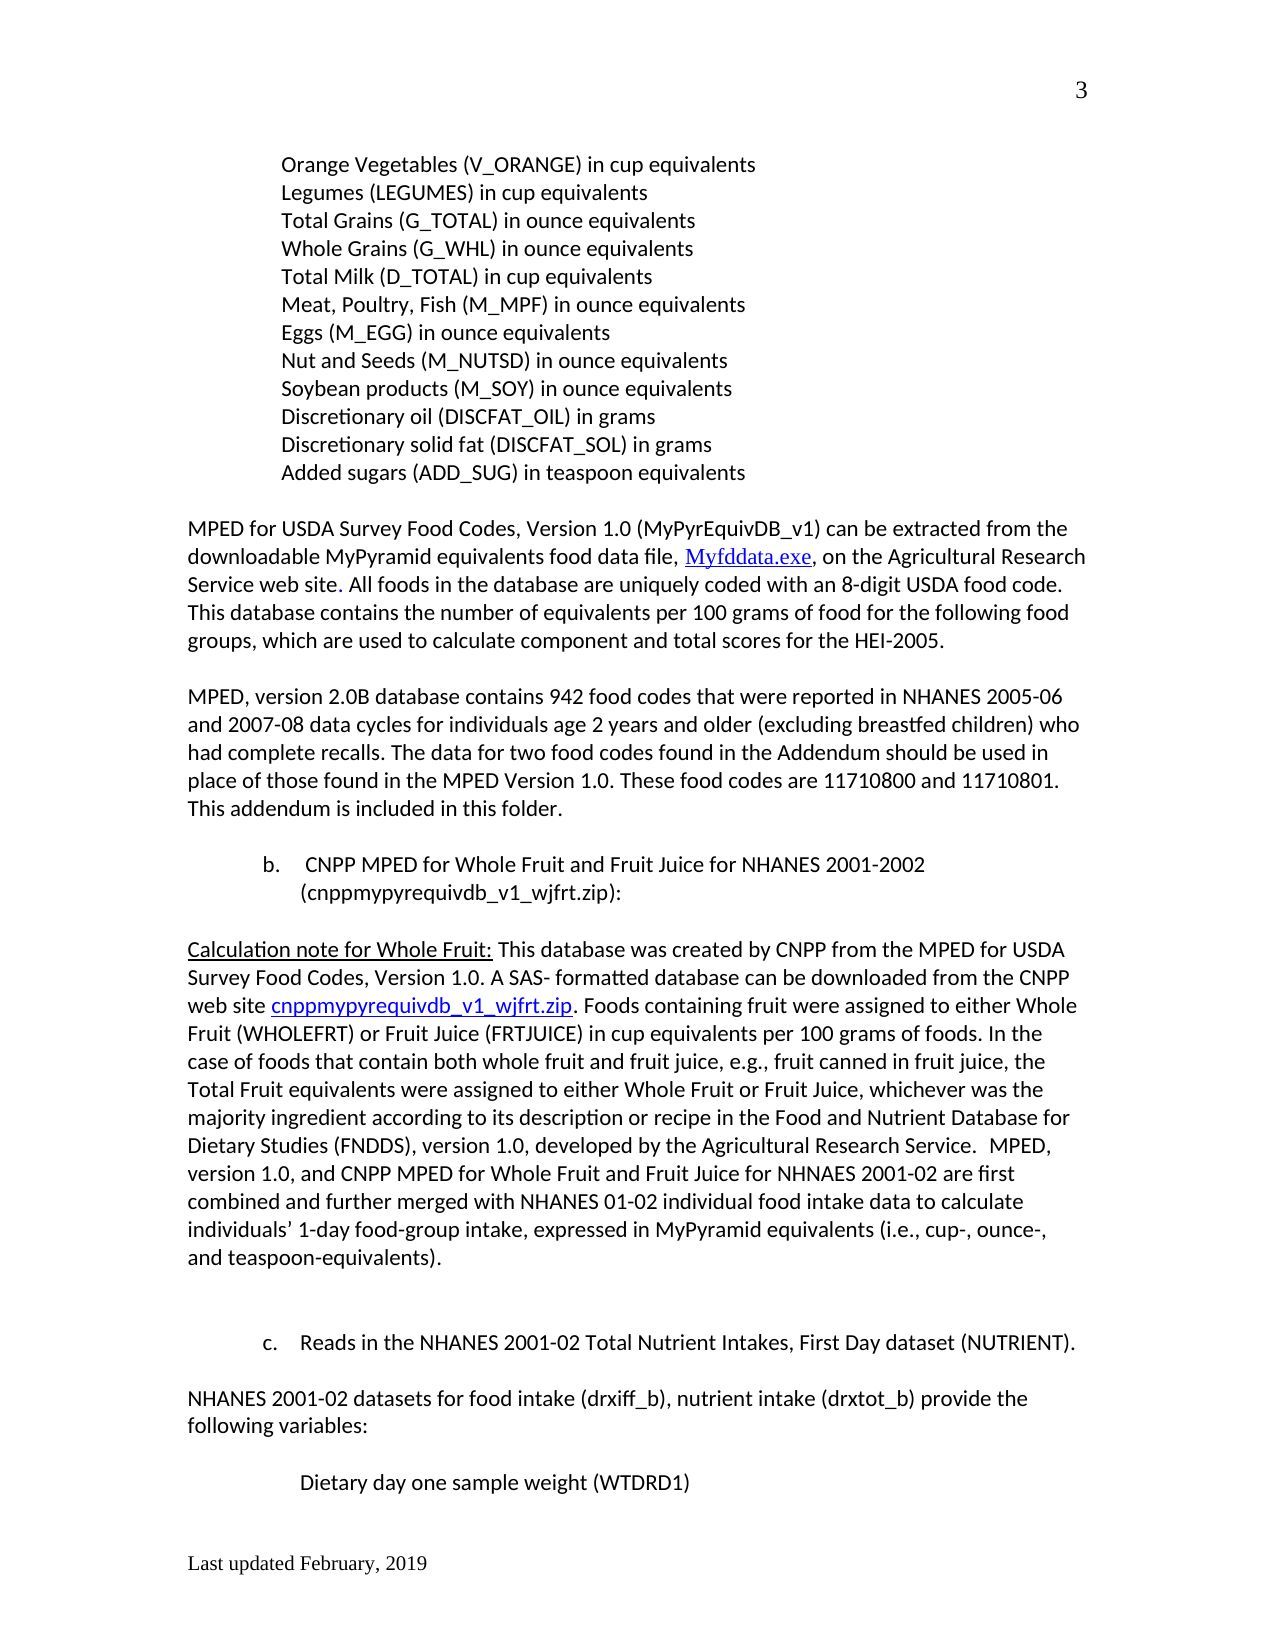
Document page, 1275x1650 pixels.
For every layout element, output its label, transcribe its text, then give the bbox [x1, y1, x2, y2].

text Nut and Seeds (M_NUTSD) in ounce equivalents [187, 346, 1087, 374]
text Calculation note for Whole Fruit: This database was created by CNPP from the MPED for USDA Survey Food Codes, Version 1.0. A SAS- formatted database can be downloaded from the CNPP web site cnppmypyrequivdb_v1_wjfrt.zip. Foods containing fruit were assigned to either Whole Fruit (WHOLEFRT) or Fruit Juice (FRTJUICE) in cup equivalents per 100 grams of foods. In the case of foods that contain both whole fruit and fruit juice, e.g., fruit canned in fruit juice, the Total Fruit equivalents were assigned to either Whole Fruit or Fruit Juice, whichever was the majority ingredient according to its description or recipe in the Food and Nutrient Database for Dietary Studies (FNDDS), version 1.0, developed by the Agricultural Research Service. MPED, version 1.0, and CNPP MPED for Whole Fruit and Fruit Juice for NHNAES 2001-02 are first combined and further merged with NHANES 01-02 individual food intake data to calculate individuals’ 1-day food-group intake, expressed in MyPyramid equivalents (i.e., cup-, ounce-, and teaspoon-equivalents). [187, 935, 1087, 1272]
text Total Grains (G_TOTAL) in ounce equivalents [187, 206, 1087, 234]
text NHANES 2001-02 datasets for food intake (drxiff_b), nutrient intake (drxtot_b) provide the following variables: [187, 1384, 1087, 1440]
text Dietary day one sample weight (WTDRD1) [187, 1468, 1087, 1496]
text MPED, version 2.0B database contains 942 food codes that were reported in NHANES 2005-06 and 2007-08 data cycles for individuals age 2 years and older (excluding breastfed children) who had complete recalls. The data for two food codes found in the Addendum should be used in place of those found in the MPED Version 1.0. These food codes are 11710800 and 11710801. This addendum is included in this folder. [187, 682, 1087, 822]
text MPED for USDA Survey Food Codes, Version 1.0 (MyPyrEquivDB_v1) can be extracted from the downloadable MyPyramid equivalents food data file, Myfddata.exe, on the Agricultural Research Service web site. All foods in the database are uniquely coded with an 8-digit USDA food code. This database contains the number of equivalents per 100 grams of food for the following food groups, which are used to calculate component and total scores for the HEI-2005. [187, 514, 1087, 654]
list Reads in the NHANES 2001-02 Total Nutrient Intakes, First Day dataset (NUTRIENT). [262, 1328, 1087, 1356]
text Whole Grains (G_WHL) in ounce equivalents [187, 234, 1087, 262]
text Discretionary oil (DISCFAT_OIL) in grams [187, 402, 1087, 430]
text Meat, Poultry, Fish (M_MPF) in ounce equivalents [187, 290, 1087, 318]
text Eggs (M_EGG) in ounce equivalents [187, 318, 1087, 346]
text Orange Vegetables (V_ORANGE) in cup equivalents [187, 150, 1087, 178]
text Total Milk (D_TOTAL) in cup equivalents [187, 262, 1087, 290]
text Soybean products (M_SOY) in ounce equivalents [187, 374, 1087, 402]
text Added sugars (ADD_SUG) in teaspoon equivalents [187, 458, 1087, 486]
text Discretionary solid fat (DISCFAT_SOL) in grams [187, 430, 1087, 458]
list CNPP MPED for Whole Fruit and Fruit Juice for NHANES 2001-2002 (cnppmypyrequivdb_v1_wjfrt.zip): [262, 851, 1087, 907]
text Legumes (LEGUMES) in cup equivalents [187, 178, 1087, 206]
